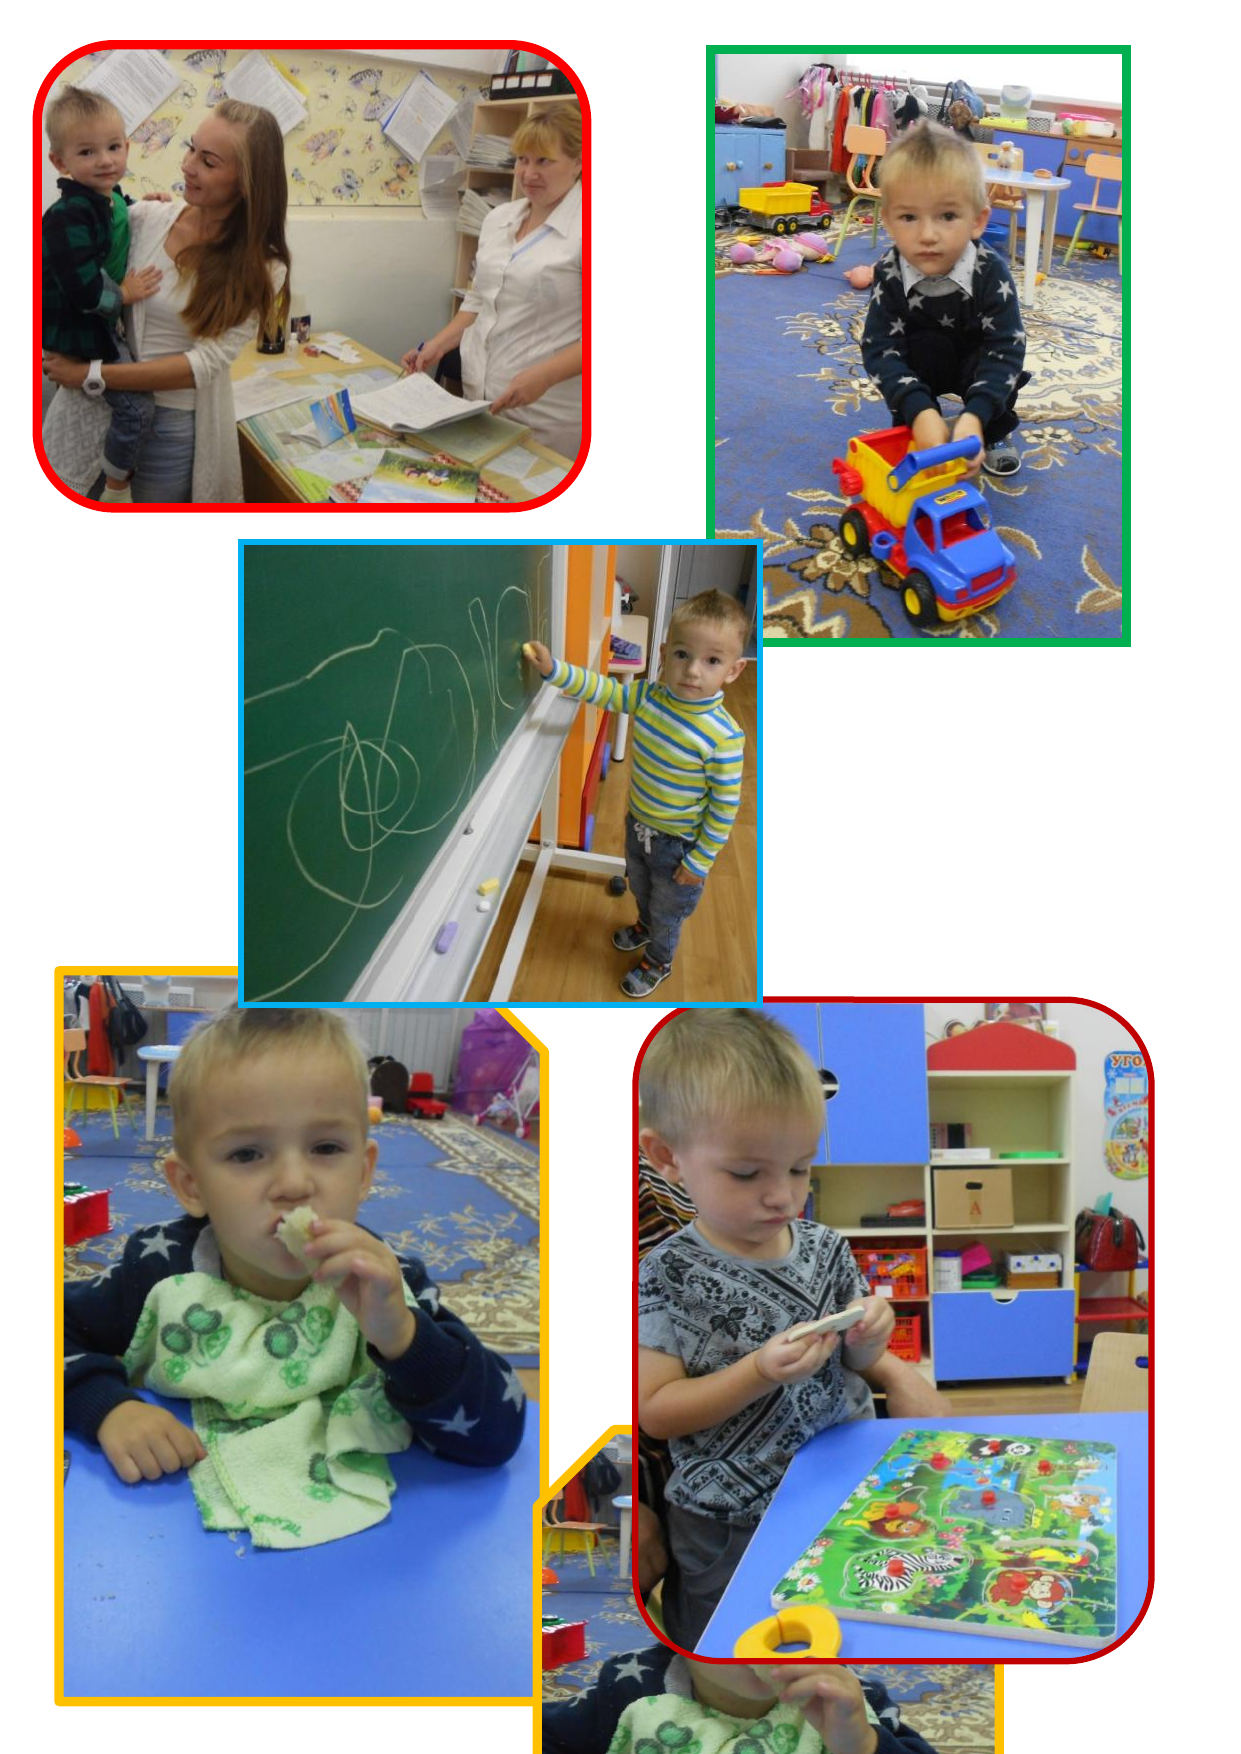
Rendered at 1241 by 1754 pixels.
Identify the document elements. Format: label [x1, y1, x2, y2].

picture [42, 50, 582, 503]
picture [542, 1435, 994, 1754]
picture [639, 1003, 1148, 1658]
picture [715, 54, 1122, 638]
picture [64, 976, 539, 1696]
picture [245, 546, 756, 1001]
